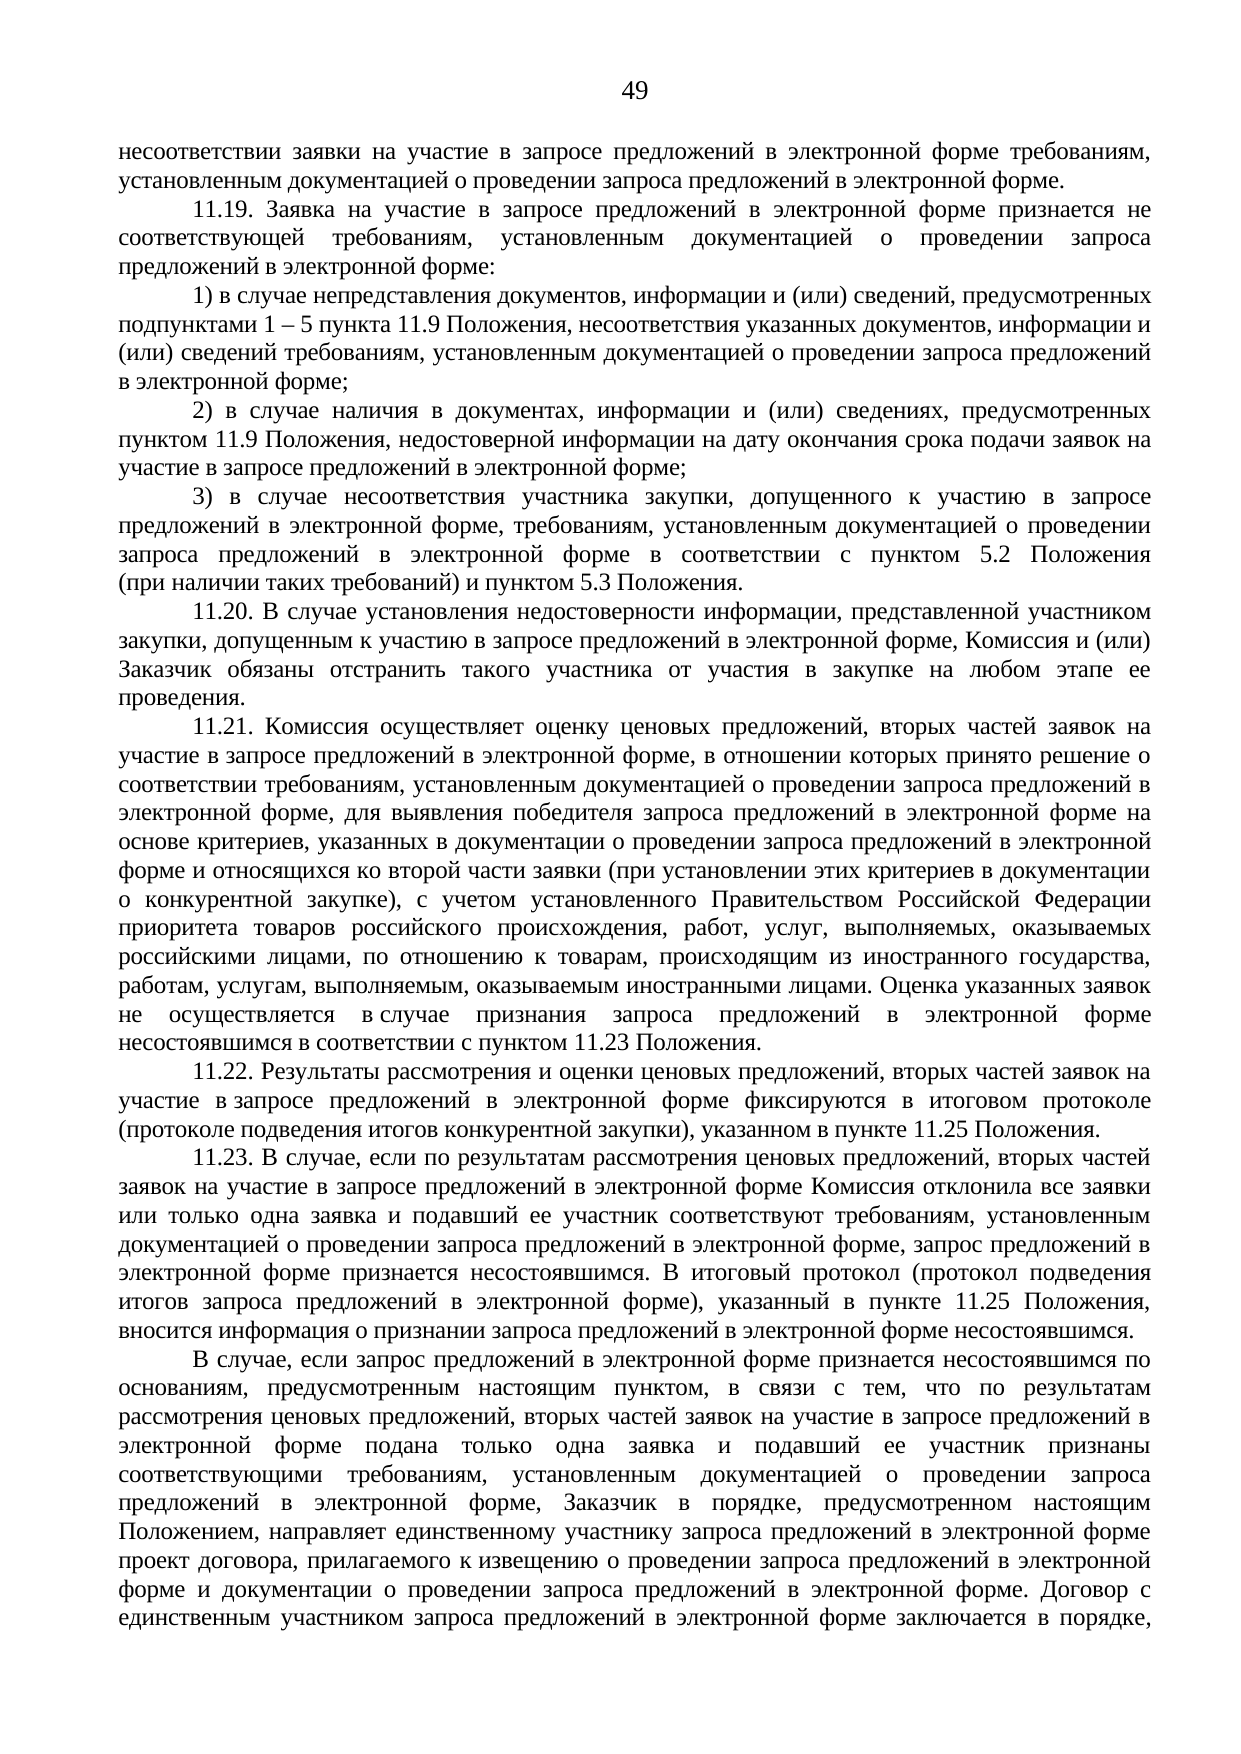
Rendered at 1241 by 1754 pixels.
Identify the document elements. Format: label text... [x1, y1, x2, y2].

text 11.21. Комиссия осуществляет оценку ценовых предложений, вторых частей заявок на участие в запросе предложений в электронной форме, в отношении которых принято решение о соответствии требованиям, установленным документацией о проведении запроса предложений в электронной форме, для выявления победителя запроса предложений в электронной форме на основе критериев, указанных в документации о проведении запроса предложений в электронной форме и относящихся ко второй части заявки (при установлении этих критериев в документации о конкурентной закупке), с учетом установленного Правительством Российской Федерации приоритета товаров российского происхождения, работ, услуг, выполняемых, оказываемых российскими лицами, по отношению к товарам, происходящим из иностранного государства, работам, услугам, выполняемым, оказываемым иностранными лицами. Оценка указанных заявок не осуществляется в случае признания запроса предложений в электронной форме несостоявшимся в соответствии с пунктом 11.23 Положения. [118, 711, 1152, 1056]
text 11.22. Результаты рассмотрения и оценки ценовых предложений, вторых частей заявок на участие в запросе предложений в электронной форме фиксируются в итоговом протоколе (протоколе подведения итогов конкурентной закупки), указанном в пункте 11.25 Положения. [118, 1056, 1152, 1142]
text 2) в случае наличия в документах, информации и (или) сведениях, предусмотренных пунктом 11.9 Положения, недостоверной информации на дату окончания срока подачи заявок на участие в запросе предложений в электронной форме; [118, 395, 1152, 481]
text 11.20. В случае установления недостоверности информации, представленной участником закупки, допущенным к участию в запросе предложений в электронной форме, Комиссия и (или) Заказчик обязаны отстранить такого участника от участия в закупке на любом этапе ее проведения. [118, 596, 1152, 711]
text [118, 1344, 1152, 1631]
text 1) в случае непредставления документов, информации и (или) сведений, предусмотренных подпунктами 1 – 5 пункта 11.9 Положения, несоответствия указанных документов, информации и (или) сведений требованиям, установленным документацией о проведении запроса предложений в электронной форме; [118, 280, 1152, 395]
text 11.19. Заявка на участие в запросе предложений в электронной форме признается не соответствующей требованиям, установленным документацией о проведении запроса предложений в электронной форме: [118, 194, 1152, 280]
text 3) в случае несоответствия участника закупки, допущенного к участию в запросе предложений в электронной форме, требованиям, установленным документацией о проведении запроса предложений в электронной форме в соответствии с пунктом 5.2 Положения (при наличии таких требований) и пунктом 5.3 Положения. [118, 481, 1152, 596]
text 11.23. В случае, если по результатам рассмотрения ценовых предложений, вторых частей заявок на участие в запросе предложений в электронной форме Комиссия отклонила все заявки или только одна заявка и подавший ее участник соответствуют требованиям, установленным документацией о проведении запроса предложений в электронной форме, запрос предложений в электронной форме признается несостоявшимся. В итоговый протокол (протокол подведения итогов запроса предложений в электронной форме), указанный в пункте 11.25 Положения, вносится информация о признании запроса предложений в электронной форме несостоявшимся. [118, 1142, 1152, 1344]
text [118, 136, 1152, 194]
